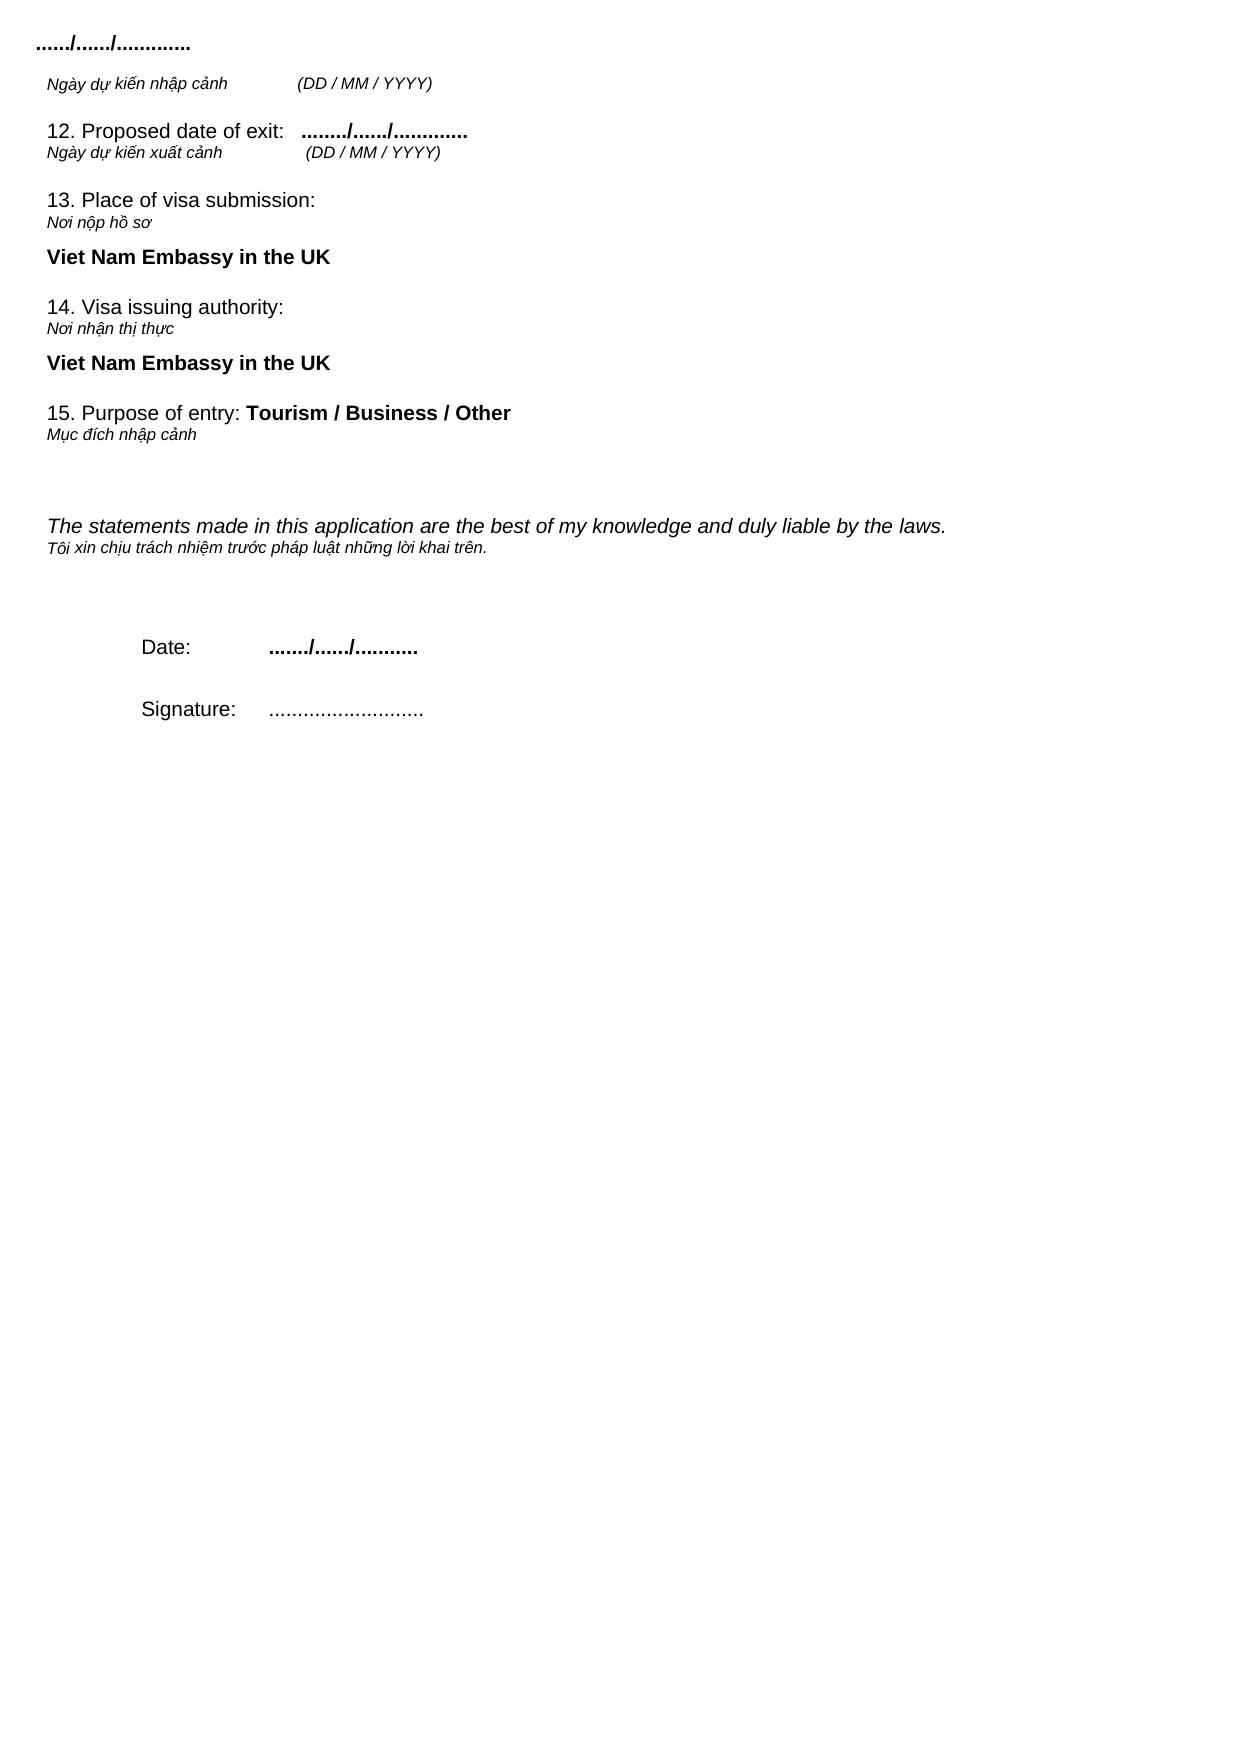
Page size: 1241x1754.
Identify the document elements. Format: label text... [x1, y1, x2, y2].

table_header 8. Passport number: ....................................... Số hộ chiếu Date of expiry: ....../....../............. Ngày hết hạn hộ chiếu (DD / MM / YYYY) 9. Number of entries: Single / Multiple Số lần nhập cảnh 10. Visa duration: 30 days / 90 days Thời hạn visa 11. Proposed date of entry: ....../....../............. Ngày dự kiến nhập cảnh (DD / MM / YYYY) 12. Proposed date of exit: ......../....../............. Ngày dự kiến xuất cảnh (DD / MM / YYYY) 13. Place of visa submission: Nơi nộp hồ sơ Viet Nam Embassy in the UK 14. Visa issuing authority: Nơi nhận thị thực Viet Nam Embassy in the UK 15. Purpose of entry: Tourism / Business / Other Mục đích nhập cảnh The statements made in this application are the best of my knowledge and duly liable by the laws. Tôi xin chịu trách nhiệm trước pháp luật những lời khai trên. Date: ......./....../........... Signature: ........................... [35, 74, 1150, 744]
